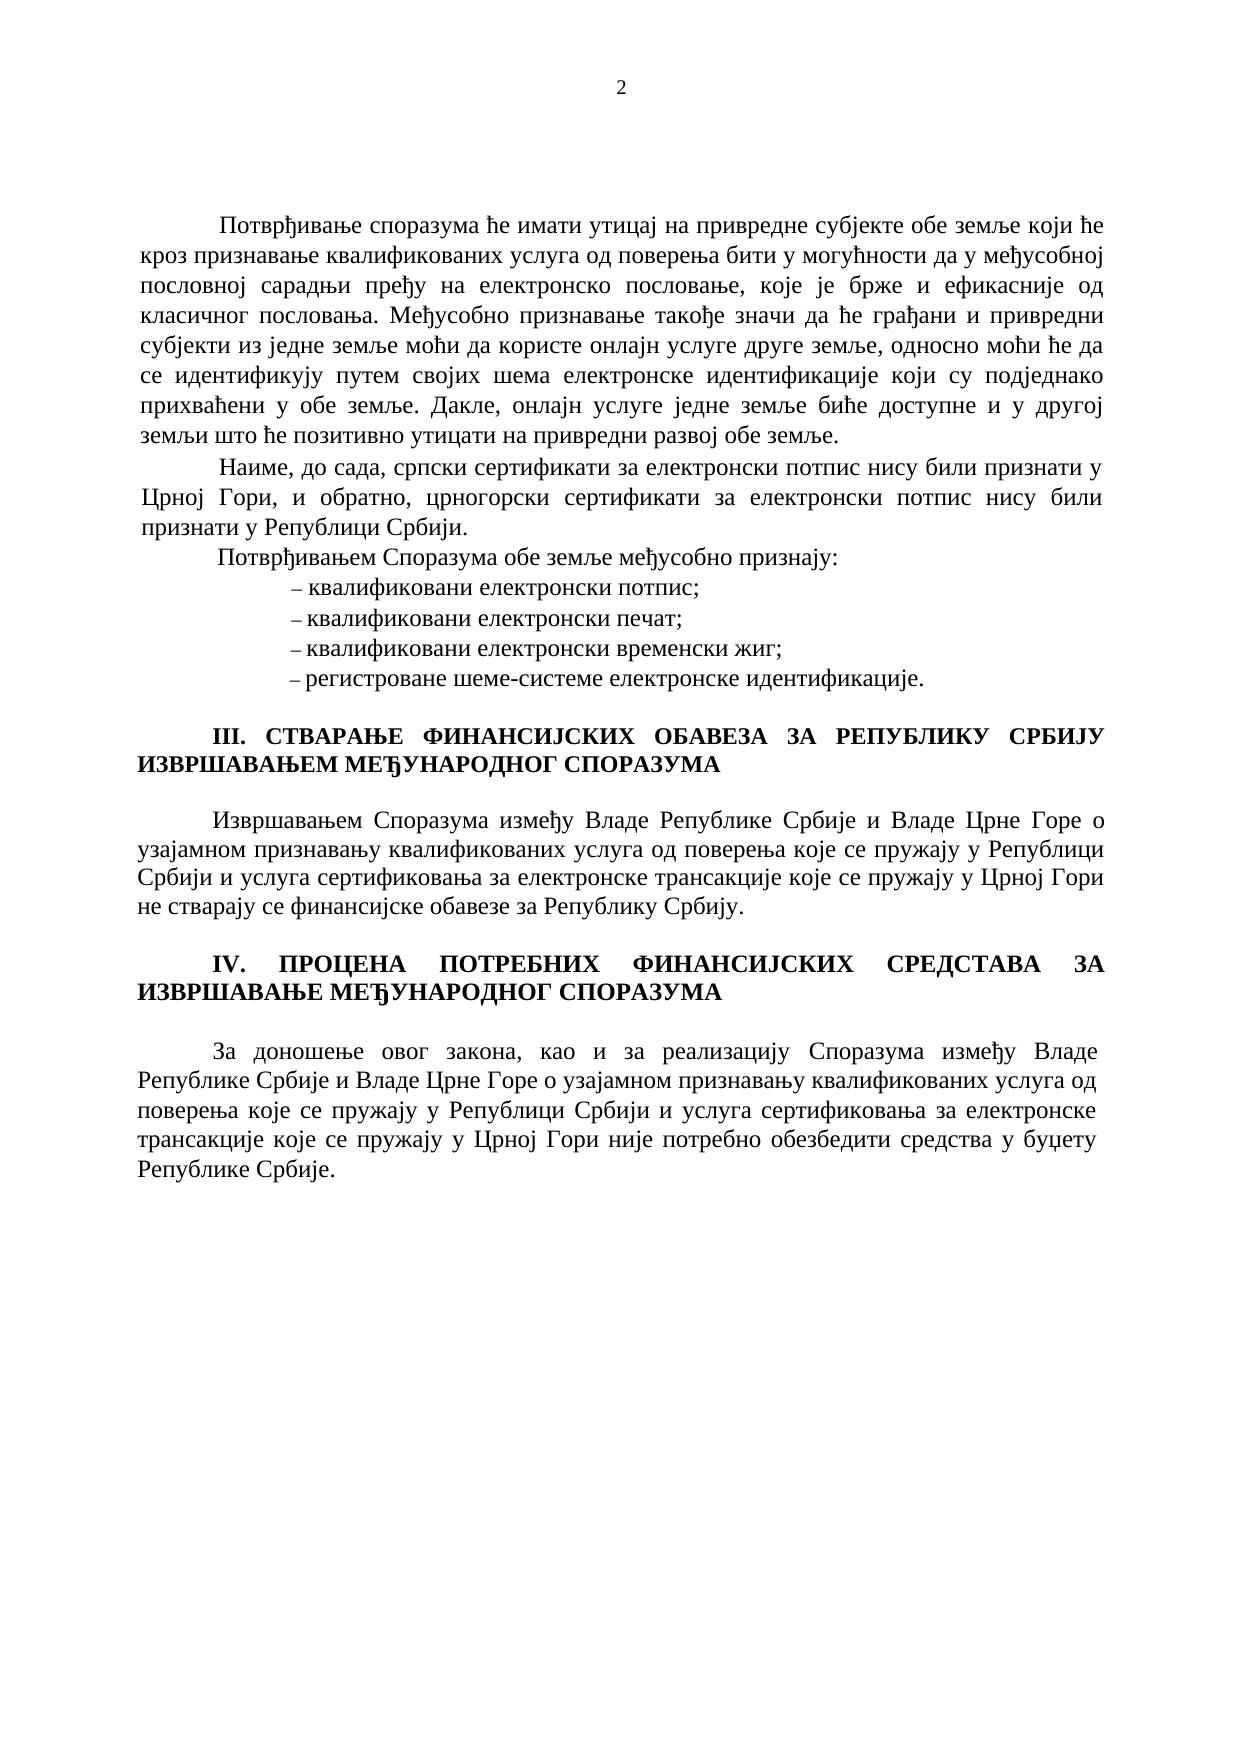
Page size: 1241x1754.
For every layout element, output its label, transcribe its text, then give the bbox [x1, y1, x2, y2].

text – квалификовани електронски потпис; [291, 572, 1106, 602]
text Потврђивање споразума ће имати утицај на привредне субјекте обе земље који ће кроз признавање квалификованих услуга од поверења бити у могућности да у међусобној пословној сарадњи пређу на електронско пословање, које је брже и ефикасније од класичног пословања. Међусобно признавање такође значи да ће грађани и привредни субјекти из једне земље моћи да користе онлајн услуге друге земље, односно моћи ће да се идентификују путем својих шема електронске идентификације који су подједнако прихваћени у обе земље. Дакле, онлајн услуге једне земље биће доступне и у другој земљи што ће позитивно утицати на привредни развој обе земље. [140, 210, 1105, 450]
text Наиме, до сада, српски сертификати за електронски потпис нису били признати у Црној Гори, и обратно, црногорски сертификати за електронски потпис нису били признати у Републици Србији. [141, 451, 1103, 541]
text – регистроване шеме-системе електронске идентификације. [289, 662, 1106, 692]
text За доношење овог закона, као и за реализацију Споразума између Владе Републике Србије и Владе Црне Горе о узајамном признавању квалификованих услуга од поверења које се пружају у Републици Србији и услуга сертификовања за електронске трансакције које се пружају у Црној Гори није потребно обезбедити средства у буџету Републике Србије. [137, 1036, 1098, 1183]
text Извршавањем Споразума између Владе Републике Србије и Владе Црне Горе о узајамном признавању квалификованих услуга од поверења које се пружају у Републици Србији и услуга сертификовања за електронске трансакције које се пружају у Црној Гори не стварају се финансијске обавезе за Републику Србију. [137, 805, 1106, 920]
text – квалификовани електронски временски жиг; [291, 632, 1106, 662]
text – квалификовани електронски печат; [291, 602, 1106, 632]
text Потврђивањем Споразума обе земље међусобно признају: [217, 542, 1106, 572]
text III. СТВАРАЊЕ ФИНАНСИЈСКИХ ОБАВЕЗА ЗА РЕПУБЛИКУ СРБИЈУ ИЗВРШАВАЊЕМ МЕЂУНАРОДНОГ СПОРАЗУМА [137, 722, 1106, 777]
text IV. ПРОЦЕНА ПОТРЕБНИХ ФИНАНСИЈСКИХ СРЕДСТАВА ЗА ИЗВРШАВАЊЕ МЕЂУНАРОДНОГ СПОРАЗУМА [137, 949, 1106, 1006]
